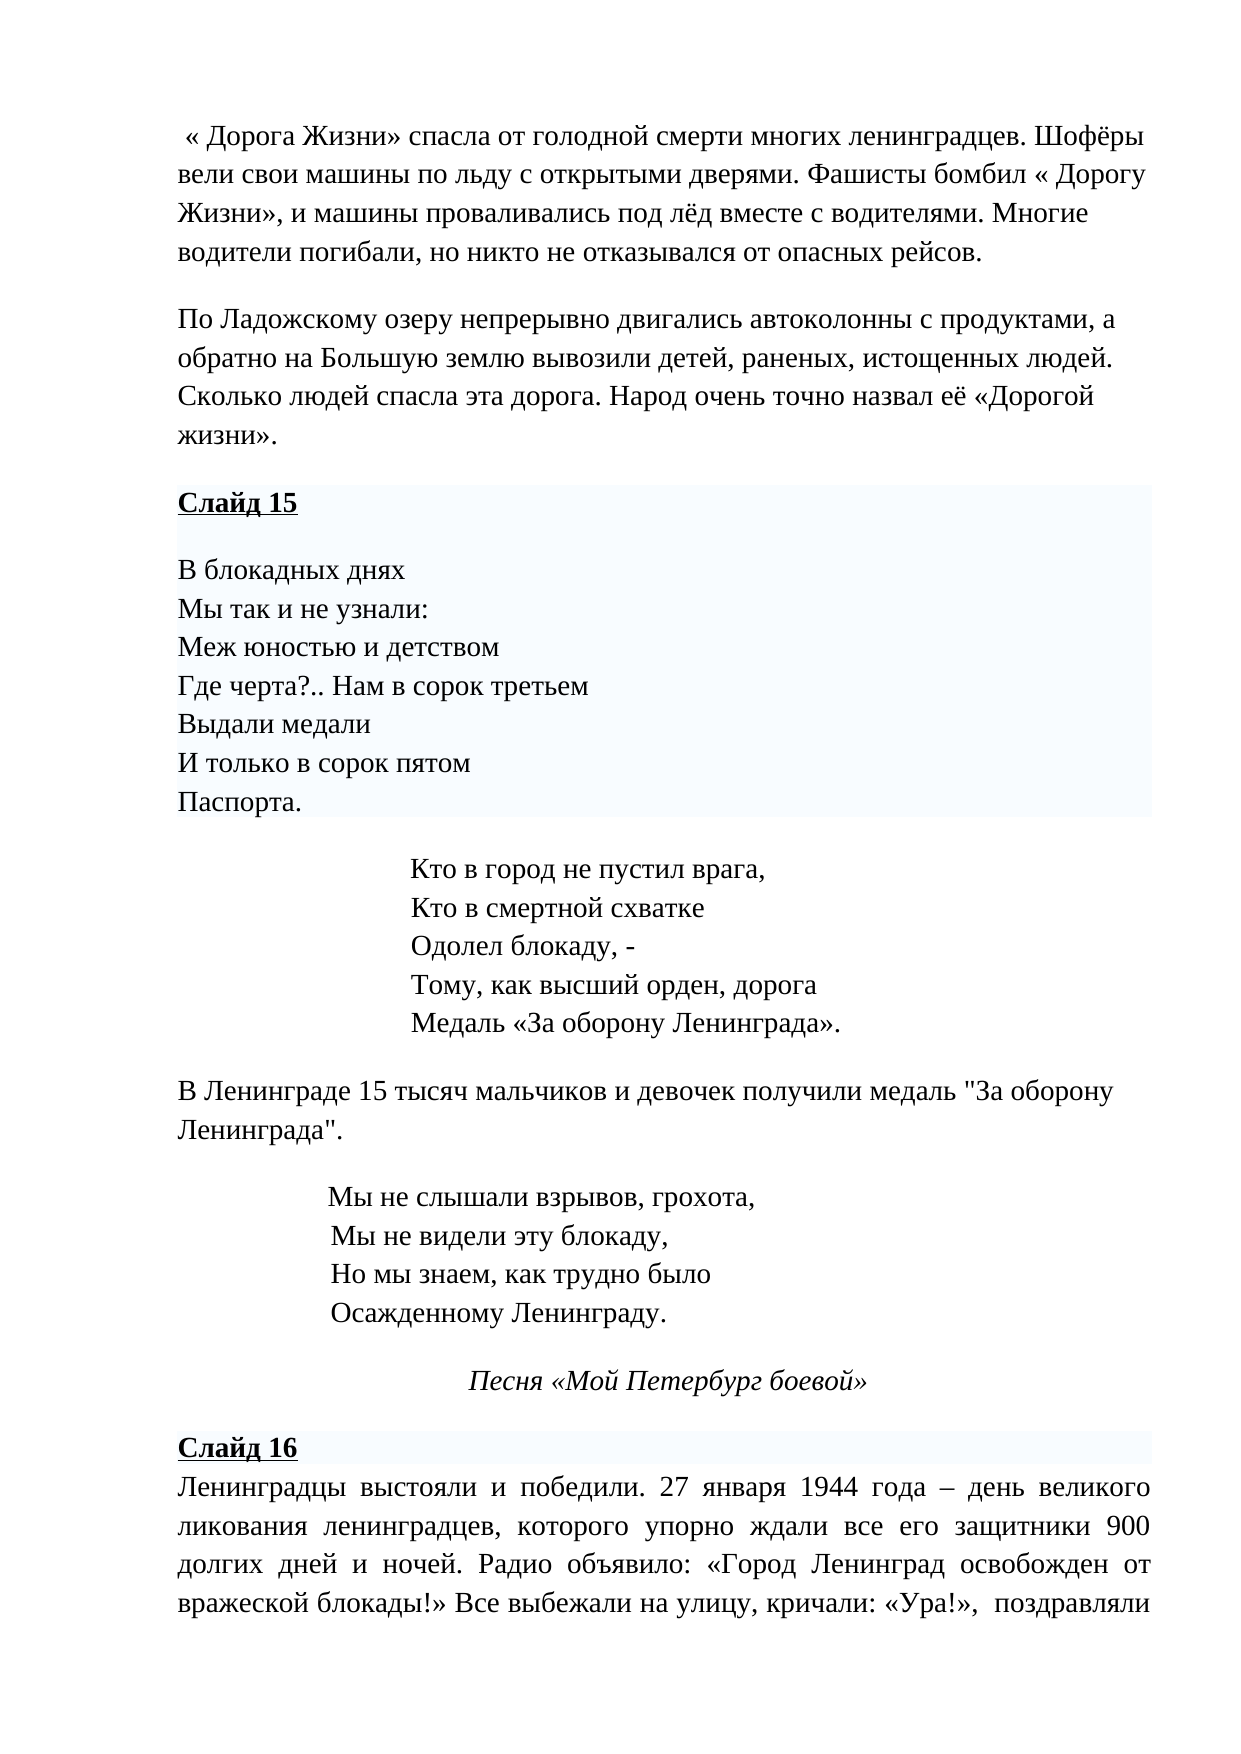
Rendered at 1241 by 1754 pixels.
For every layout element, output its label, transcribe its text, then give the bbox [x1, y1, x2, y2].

text По Ладожскому озеру непрерывно двигались автоколонны с продуктами, а обратно на Большую землю вывозили детей, раненых, истощенных людей. Сколько людей спасла эта дорога. Народ очень точно назвал её «Дорогой жизни». [177, 301, 1152, 451]
text Мы не слышали взрывов, грохота, [177, 1179, 1152, 1213]
text Тому, как высший орден, дорога [177, 967, 1152, 1001]
text « Дорога Жизни» спасла от голодной смерти многих ленинградцев. Шофёры вели свои машины по льду с открытыми дверями. Фашисты бомбил « Дорогу Жизни», и машины проваливались под лёд вместе с водителями. Многие водители погибали, но никто не отказывался от опасных рейсов. [177, 118, 1152, 267]
text Кто в смертной схватке [177, 890, 1152, 923]
text Слайд 15 [177, 485, 1152, 518]
text Но мы знаем, как трудно было [177, 1257, 1152, 1290]
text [177, 1469, 1152, 1618]
text Медаль «За оборону Ленинграда». [177, 1006, 1152, 1039]
text В Ленинграде 15 тысяч мальчиков и девочек получили медаль "За оборону Ленинграда". [177, 1073, 1152, 1145]
text Осажденному Ленинграду. [177, 1295, 1152, 1329]
text В блокадных днях Мы так и не узнали: Меж юностью и детством Где черта?.. Нам в сорок третьем Выдали медали И только в сорок пятом Паспорта. [177, 552, 1152, 817]
text Песня «Мой Петербург боевой» [177, 1363, 1152, 1396]
text Слайд 16 [177, 1431, 1152, 1464]
text Одолел блокаду, - [177, 928, 1152, 962]
text Мы не видели эту блокаду, [177, 1218, 1152, 1252]
text Кто в город не пустил врага, [177, 851, 1152, 885]
